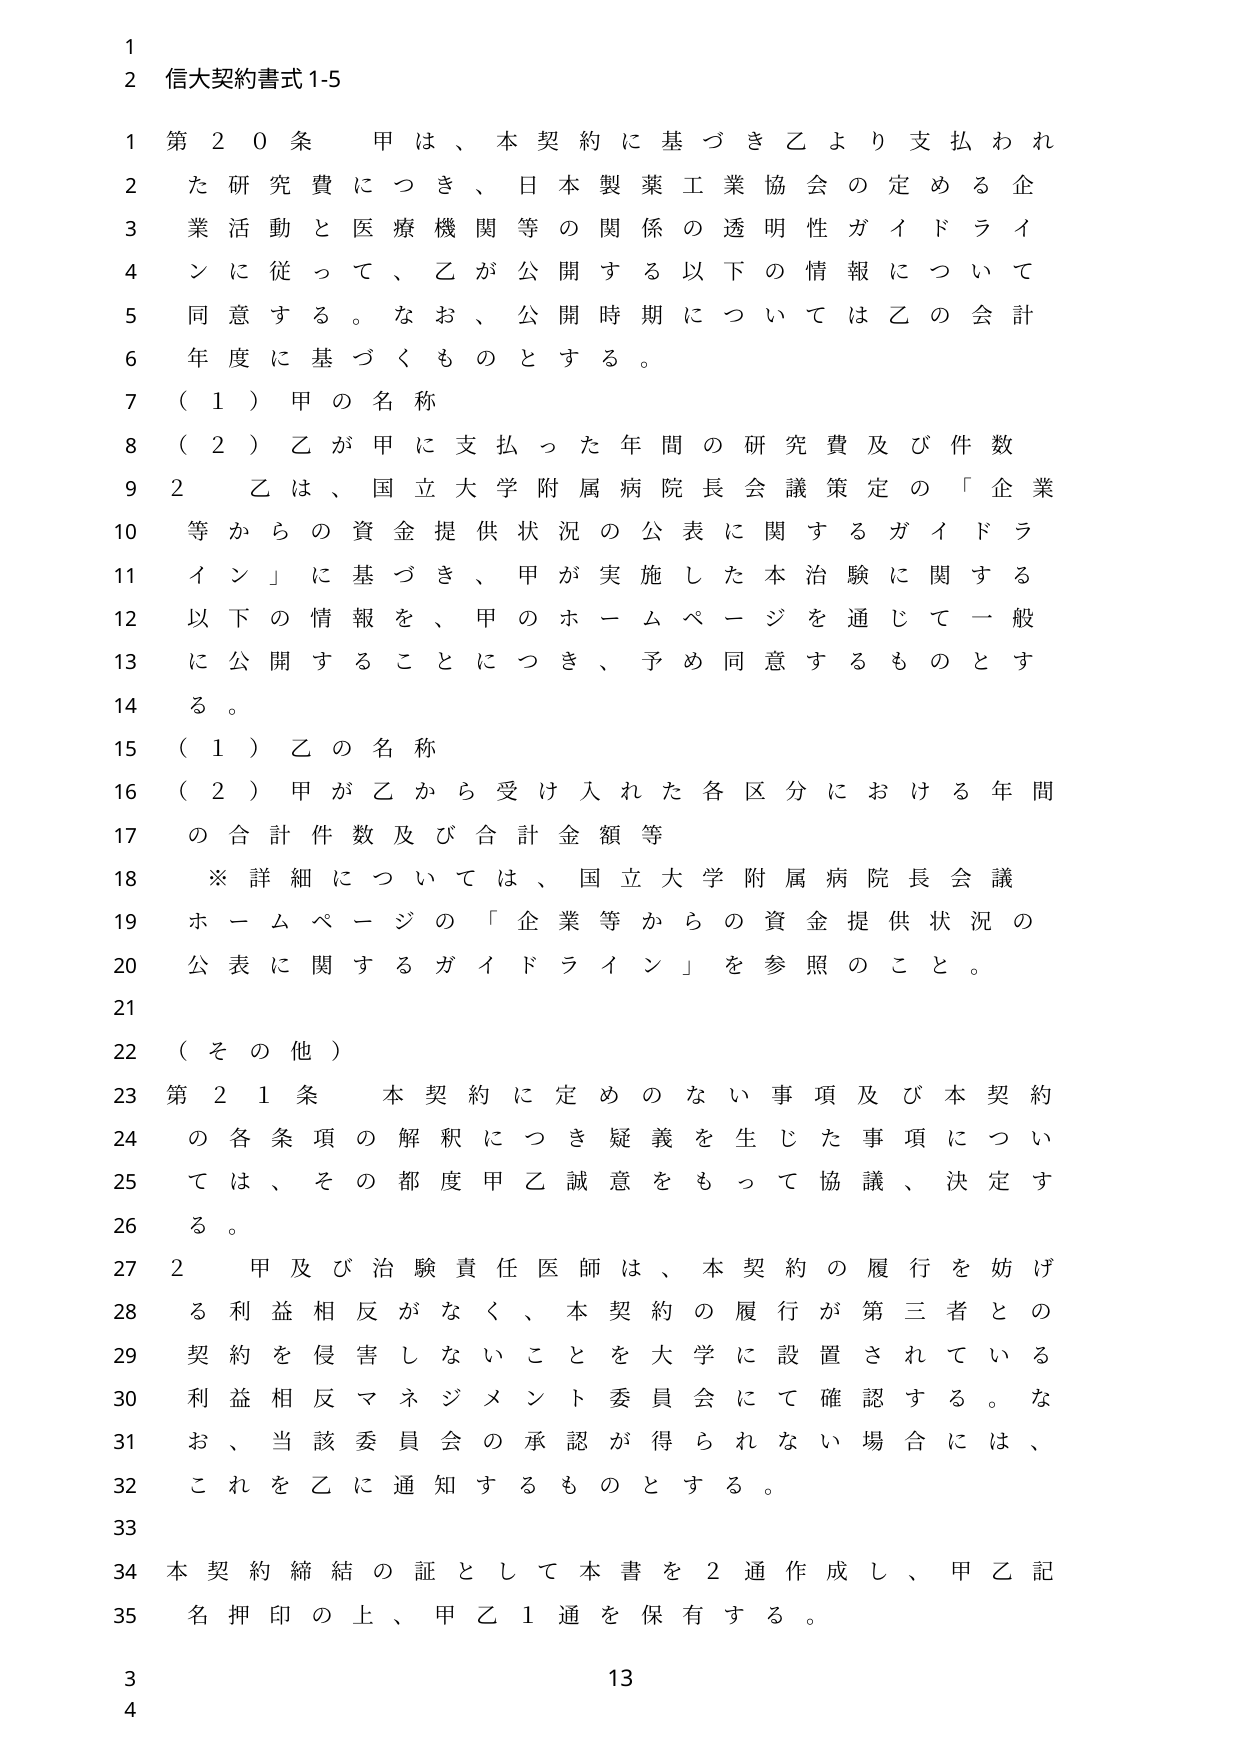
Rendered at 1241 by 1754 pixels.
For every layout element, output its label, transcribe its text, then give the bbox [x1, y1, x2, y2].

text 本契約締結の証として本書を２通作成し、甲乙記名押印の上、甲乙１通を保有する。 [166, 1549, 1074, 1635]
text （その他） [166, 1029, 1074, 1072]
text （１）甲の名称 [166, 379, 1074, 422]
text 第２１条 本契約に定めのない事項及び本契約の各条項の解釈につき疑義を生じた事項については、その都度甲乙誠意をもって協議、決定する。 [166, 1072, 1073, 1245]
text （２）乙が甲に支払った年間の研究費及び件数 [166, 422, 1074, 465]
text ２ 乙は、国立大学附属病院長会議策定の「企業等からの資金提供状況の公表に関するガイドライン」に基づき、甲が実施した本治験に関する以下の情報を、甲のホームページを通じて一般に公開することにつき、予め同意するものとする。 [166, 465, 1074, 725]
text （１）乙の名称 [166, 725, 1074, 769]
text （２）甲が乙から受け入れた各区分における年間の合計件数及び合計金額等 [166, 769, 1074, 855]
text 第２０条 甲は、本契約に基づき乙より支払われた研究費につき、日本製薬工業協会の定める企業活動と医療機関等の関係の透明性ガイドラインに従って、乙が公開する以下の情報について同意する。なお、公開時期については乙の会計年度に基づくものとする。 [166, 119, 1074, 379]
text ２ 甲及び治験責任医師は、本契約の履行を妨げる利益相反がなく、本契約の履行が第三者との契約を侵害しないことを大学に設置されている利益相反マネジメント委員会にて確認する。なお、当該委員会の承認が得られない場合には、これを乙に通知するものとする。 [166, 1245, 1074, 1505]
text ※詳細については、国立大学附属病院長会議ホームページの「企業等からの資金提供状況の公表に関するガイドライン」を参照のこと。 [166, 855, 1074, 985]
